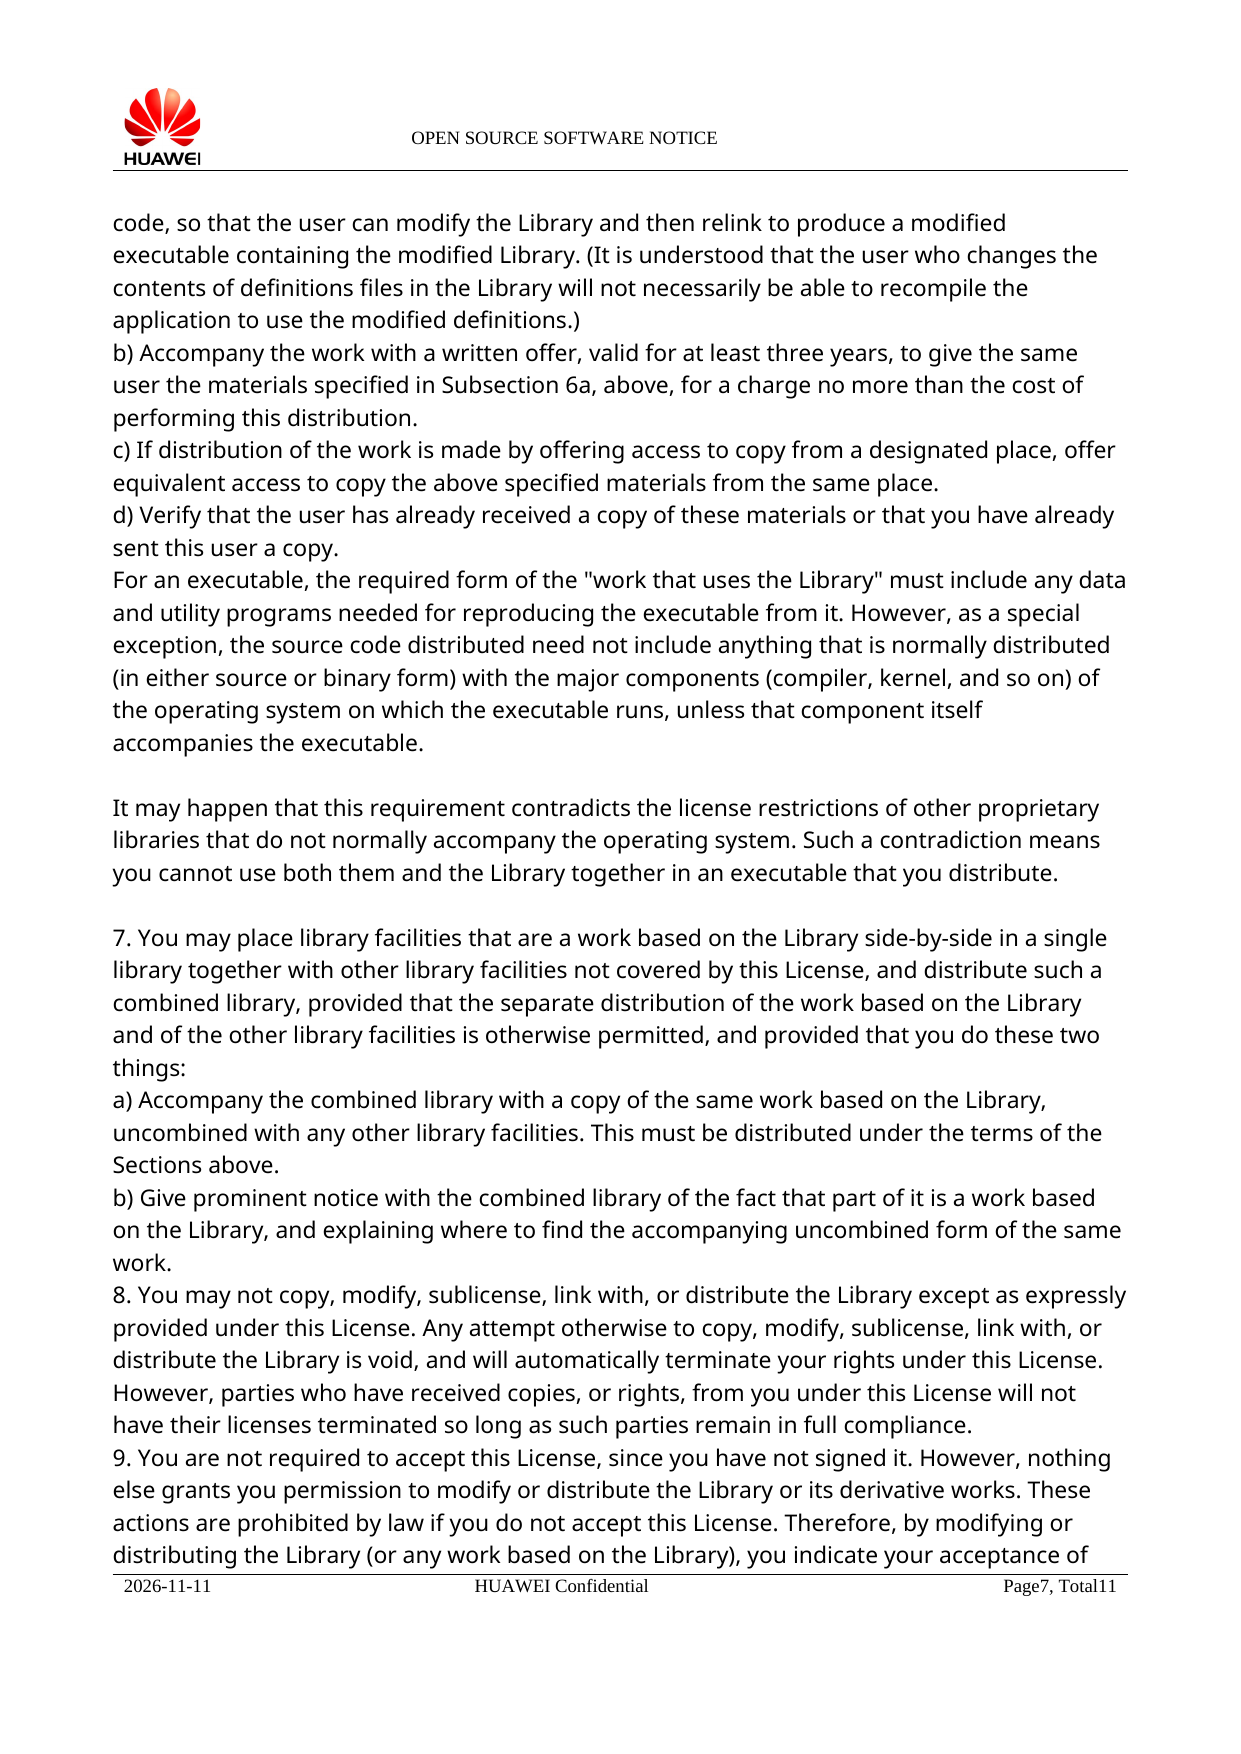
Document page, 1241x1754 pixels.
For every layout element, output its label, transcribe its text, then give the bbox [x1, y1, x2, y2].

text b) Accompany the work with a written offer, valid for at least three years, to give the same user the materials specified in Subsection 6a, above, for a charge no more than the cost of performing this distribution. [112, 336, 1128, 434]
text b) Give prominent notice with the combined library of the fact that part of it is a work based on the Library, and explaining where to find the accompanying uncombined form of the same work. [112, 1181, 1128, 1279]
picture [124, 88, 201, 165]
text 7. You may place library facilities that are a work based on the Library side-by-side in a single library together with other library facilities not covered by this License, and distribute such a combined library, provided that the separate distribution of the work based on the Library and of the other library facilities is otherwise permitted, and provided that you do these two things: [112, 921, 1128, 1084]
text c) If distribution of the work is made by offering access to copy from a designated place, offer equivalent access to copy the above specified materials from the same place. [112, 434, 1128, 499]
text a) Accompany the combined library with a copy of the same work based on the Library, uncombined with any other library facilities. This must be distributed under the terms of the Sections above. [112, 1084, 1128, 1181]
text It may happen that this requirement contradicts the license restrictions of other proprietary libraries that do not normally accompany the operating system. Such a contradiction means you cannot use both them and the Library together in an executable that you distribute. [112, 791, 1128, 889]
text For an executable, the required form of the "work that uses the Library" must include any data and utility programs needed for reproducing the executable from it. However, as a special exception, the source code distributed need not include anything that is normally distributed (in either source or binary form) with the major components (compiler, kernel, and so on) of the operating system on which the executable runs, unless that component itself accompanies the executable. [112, 564, 1128, 759]
text d) Verify that the user has already received a copy of these materials or that you have already sent this user a copy. [112, 499, 1128, 564]
text 8. You may not copy, modify, sublicense, link with, or distribute the Library except as expressly provided under this License. Any attempt otherwise to copy, modify, sublicense, link with, or distribute the Library is void, and will automatically terminate your rights under this License. However, parties who have received copies, or rights, from you under this License will not have their licenses terminated so long as such parties remain in full compliance. [112, 1279, 1128, 1441]
